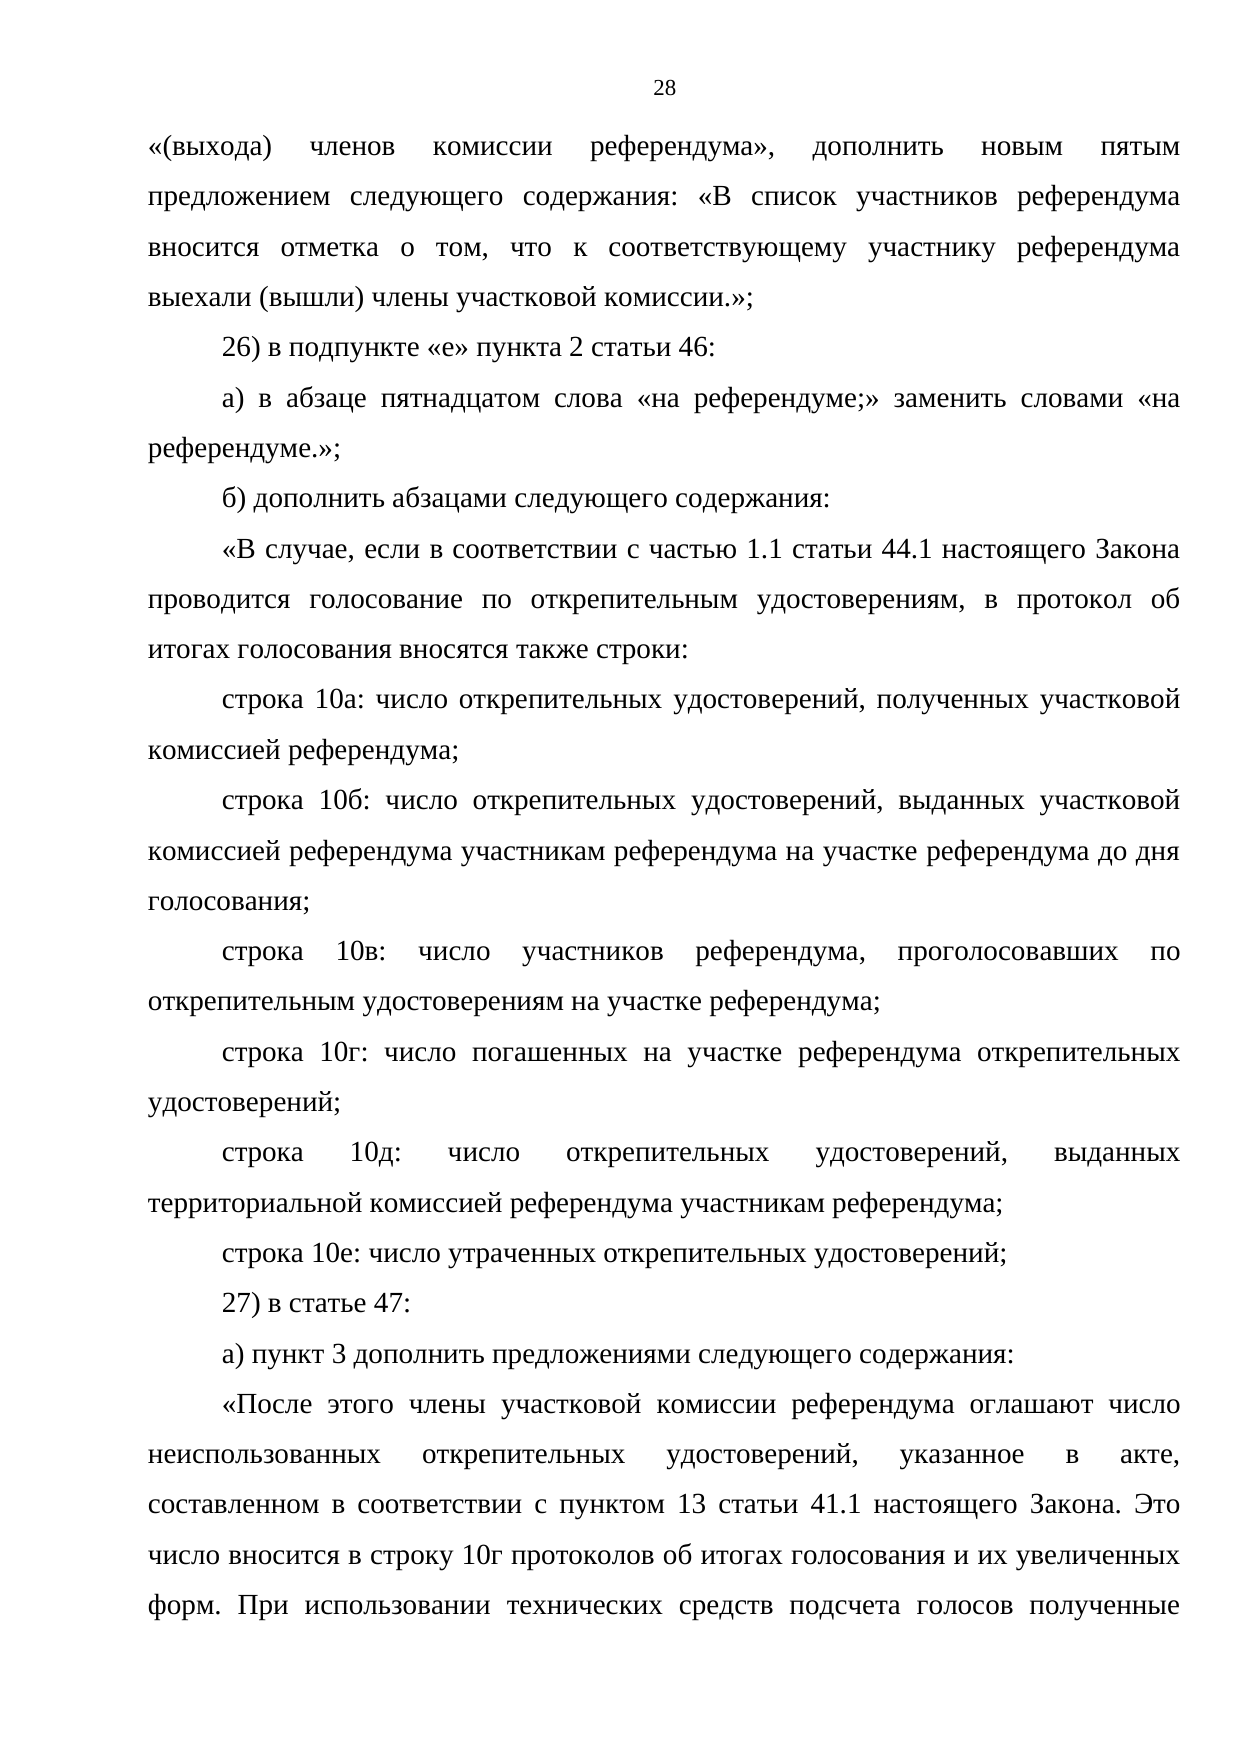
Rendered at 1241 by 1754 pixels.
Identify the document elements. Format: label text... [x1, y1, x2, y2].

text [148, 1386, 1181, 1621]
text строка 10в: число участников референдума, проголосовавших по открепительным удостоверениям на участке референдума; [148, 933, 1181, 1017]
text строка 10г: число погашенных на участке референдума открепительных удостоверений; [148, 1034, 1181, 1118]
text строка 10б: число открепительных удостоверений, выданных участковой комиссией референдума участникам референдума на участке референдума до дня голосования; [148, 782, 1181, 916]
text строка 10а: число открепительных удостоверений, полученных участковой комиссией референдума; [148, 682, 1181, 766]
text б) дополнить абзацами следующего содержания: [148, 480, 1181, 514]
text строка 10д: число открепительных удостоверений, выданных территориальной комиссией референдума участникам референдума; [148, 1134, 1181, 1218]
text 27) в статье 47: [148, 1285, 1181, 1319]
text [148, 128, 1181, 313]
text 26) в подпункте «е» пункта 2 статьи 46: [148, 329, 1181, 363]
text строка 10е: число утраченных открепительных удостоверений; [148, 1235, 1181, 1269]
text «В случае, если в соответствии с частью 1.1 статьи 44.1 настоящего Закона проводится голосование по открепительным удостоверениям, в протокол об итогах голосования вносятся также строки: [148, 531, 1181, 665]
text а) в абзаце пятнадцатом слова «на референдуме;» заменить словами «на референдуме.»; [148, 380, 1181, 464]
text а) пункт 3 дополнить предложениями следующего содержания: [148, 1336, 1181, 1369]
